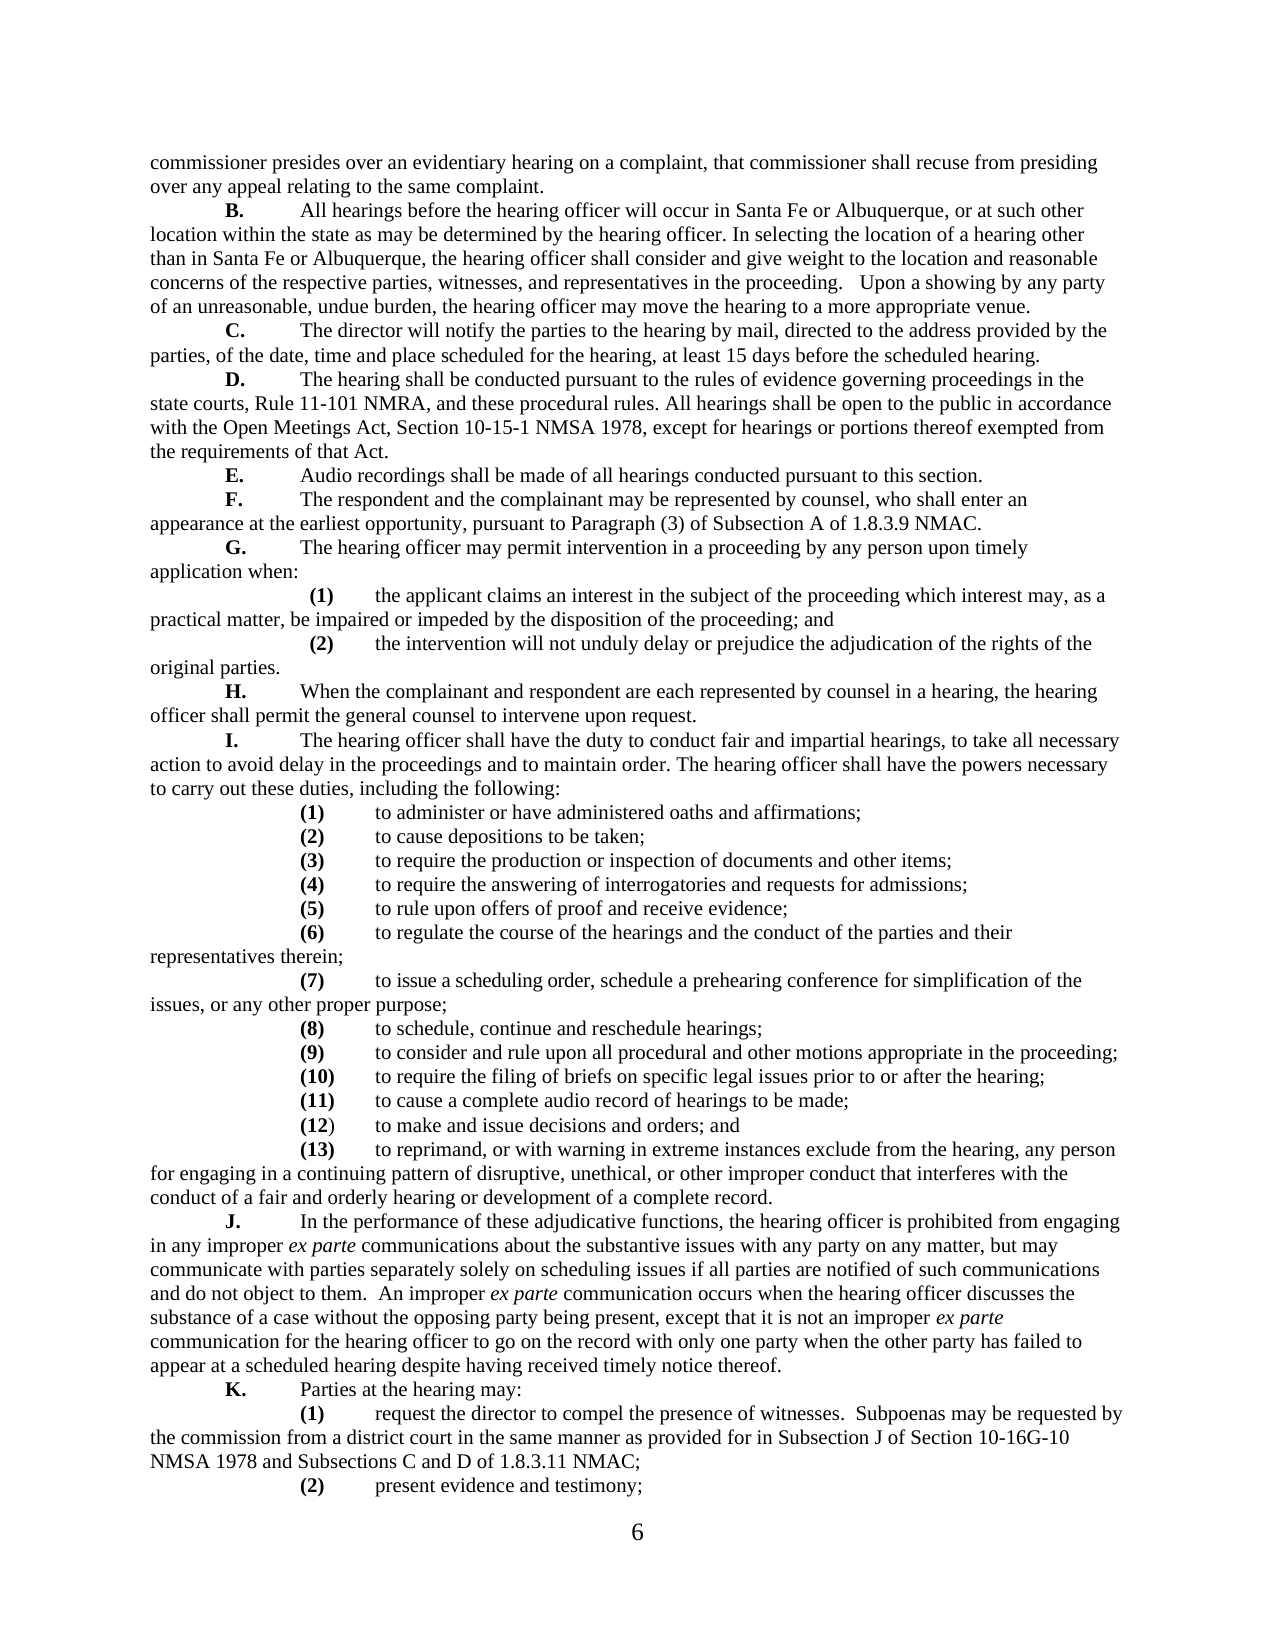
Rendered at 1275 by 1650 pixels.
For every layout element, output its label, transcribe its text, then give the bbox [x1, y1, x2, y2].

list The respondent and the complainant may be represented by counsel, who shall enter an appearance at the earliest opportunity, pursuant to Paragraph (3) of Subsection A of 1.8.3.9 NMAC. [150, 487, 1125, 535]
list In the performance of these adjudicative functions, the hearing officer is prohibited from engaging in any improper ex parte communications about the substantive issues with any party on any matter, but may communicate with parties separately solely on scheduling issues if all parties are notified of such communications and do not object to them. An improper ex parte communication occurs when the hearing officer discusses the substance of a case without the opposing party being present, except that it is not an improper ex parte communication for the hearing officer to go on the record with only one party when the other party has failed to appear at a scheduled hearing despite having received timely notice thereof. [150, 1209, 1125, 1377]
list (5) to rule upon offers of proof and receive evidence; [150, 896, 1125, 920]
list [150, 150, 1125, 198]
list (13) to reprimand, or with warning in extreme instances exclude from the hearing, any person for engaging in a continuing pattern of disruptive, unethical, or other improper conduct that interferes with the conduct of a fair and orderly hearing or development of a complete record. [150, 1137, 1125, 1209]
list Parties at the hearing may: [150, 1377, 1125, 1401]
text (2) present evidence and testimony; [150, 1473, 1125, 1497]
list (10) to require the filing of briefs on specific legal issues prior to or after the hearing; [150, 1064, 1125, 1088]
list (3) to require the production or inspection of documents and other items; [150, 848, 1125, 872]
list All hearings before the hearing officer will occur in Santa Fe or Albuquerque, or at such other location within the state as may be determined by the hearing officer. In selecting the location of a hearing other than in Santa Fe or Albuquerque, the hearing officer shall consider and give weight to the location and reasonable concerns of the respective parties, witnesses, and representatives in the proceeding. Upon a showing by any party of an unreasonable, undue burden, the hearing officer may move the hearing to a more appropriate venue. [150, 198, 1125, 318]
list (9) to consider and rule upon all procedural and other motions appropriate in the proceeding; [150, 1040, 1125, 1064]
text (2) the intervention will not unduly delay or prejudice the adjudication of the rights of the original parties. [150, 631, 1125, 679]
list (6) to regulate the course of the hearings and the conduct of the parties and their representatives therein; [150, 920, 1125, 968]
list (7) to issue a scheduling order, schedule a prehearing conference for simplification of the issues, or any other proper purpose; [150, 968, 1125, 1016]
list The director will notify the parties to the hearing by mail, directed to the address provided by the parties, of the date, time and place scheduled for the hearing, at least 15 days before the scheduled hearing. [150, 318, 1125, 367]
text (8) to schedule, continue and reschedule hearings; [150, 1016, 1125, 1040]
list (4) to require the answering of interrogatories and requests for admissions; [150, 872, 1125, 896]
list (2) to cause depositions to be taken; [150, 824, 1125, 848]
list Audio recordings shall be made of all hearings conducted pursuant to this section. [150, 463, 1125, 487]
list When the complainant and respondent are each represented by counsel in a hearing, the hearing officer shall permit the general counsel to intervene upon request. [150, 679, 1125, 727]
list (1) to administer or have administered oaths and affirmations; [150, 800, 1125, 824]
list (11) to cause a complete audio record of hearings to be made; [150, 1088, 1125, 1112]
list (12) to make and issue decisions and orders; and [150, 1112, 1125, 1137]
text (1) request the director to compel the presence of witnesses. Subpoenas may be requested by the commission from a district court in the same manner as provided for in Subsection J of Section 10-16G-10 NMSA 1978 and Subsections C and D of 1.8.3.11 NMAC; [150, 1401, 1125, 1473]
text (1) the applicant claims an interest in the subject of the proceeding which interest may, as a practical matter, be impaired or impeded by the disposition of the proceeding; and [150, 583, 1125, 631]
list The hearing officer shall have the duty to conduct fair and impartial hearings, to take all necessary action to avoid delay in the proceedings and to maintain order. The hearing officer shall have the powers necessary to carry out these duties, including the following: [150, 727, 1125, 800]
list The hearing shall be conducted pursuant to the rules of evidence governing proceedings in the state courts, Rule 11-101 NMRA, and these procedural rules. All hearings shall be open to the public in accordance with the Open Meetings Act, Section 10-15-1 NMSA 1978, except for hearings or portions thereof exempted from the requirements of that Act. [150, 367, 1125, 463]
list The hearing officer may permit intervention in a proceeding by any person upon timely application when: [150, 535, 1125, 583]
